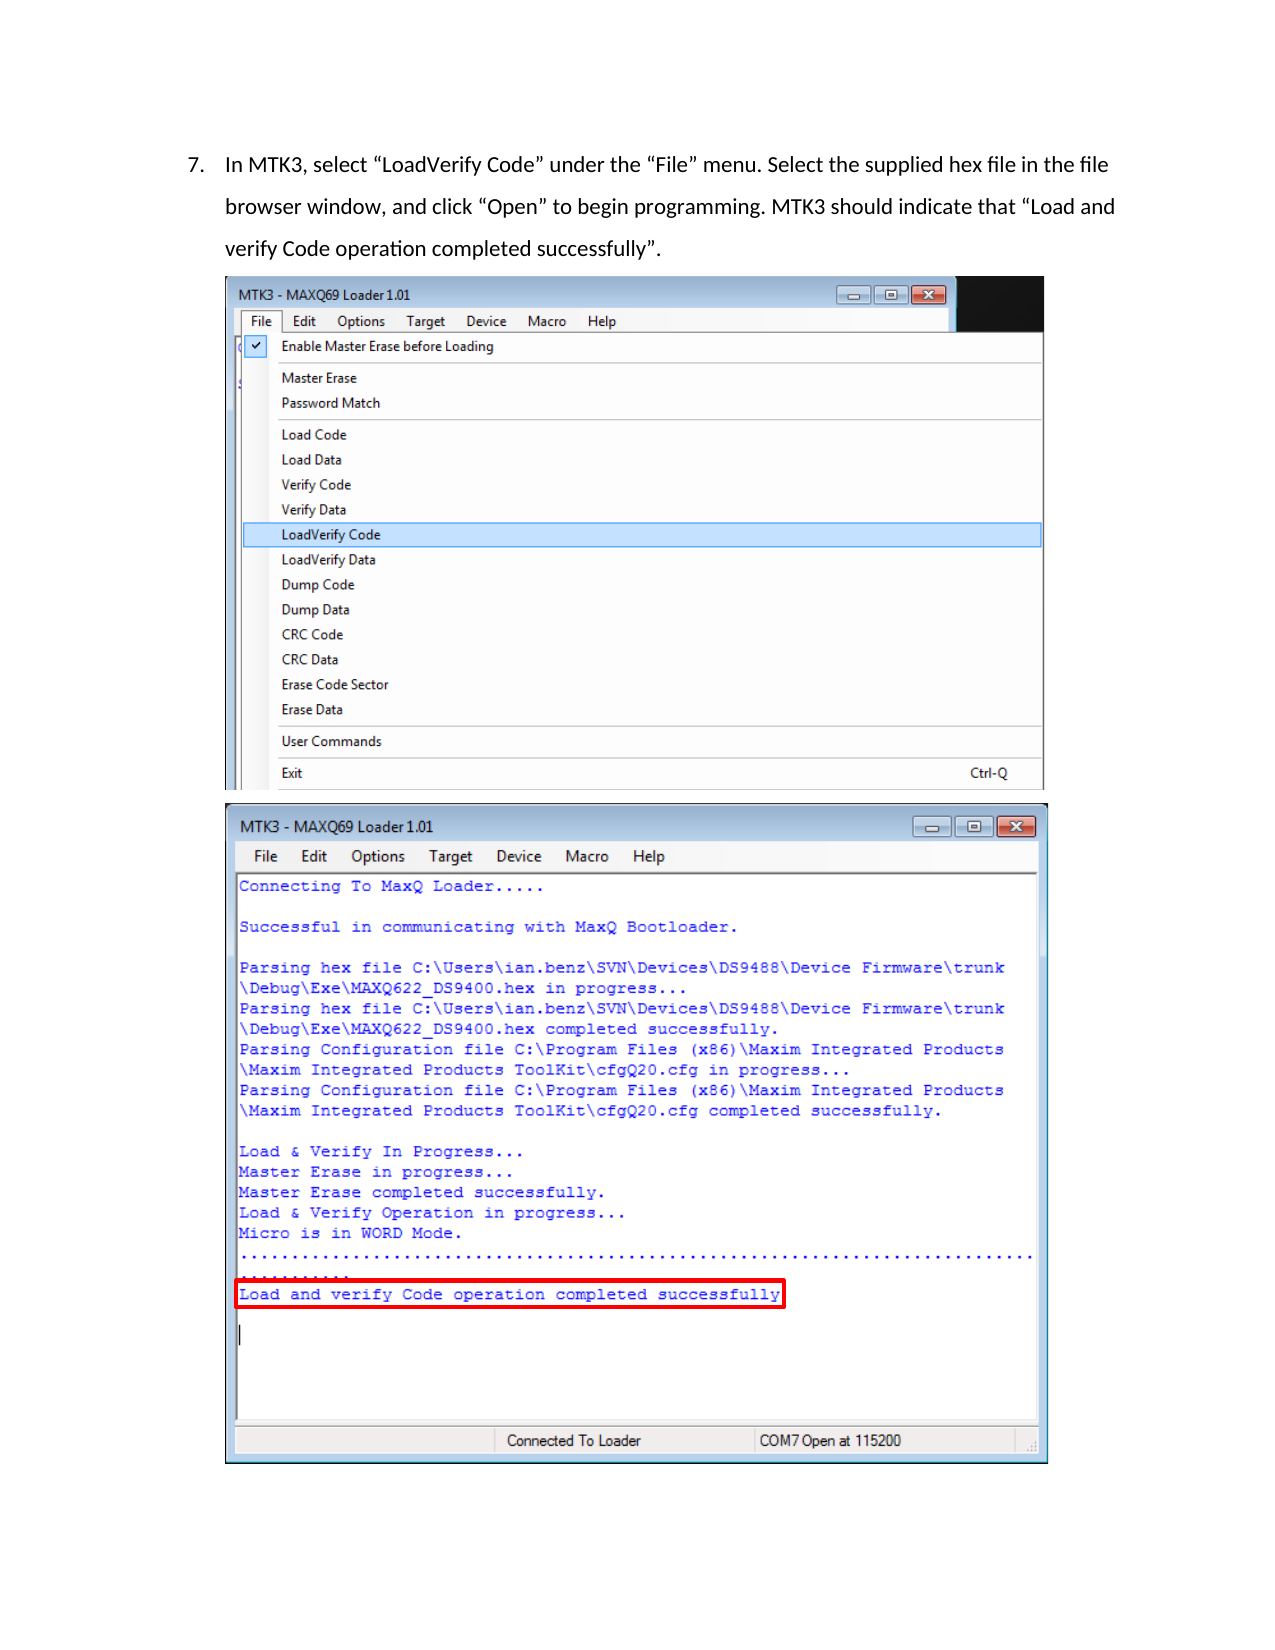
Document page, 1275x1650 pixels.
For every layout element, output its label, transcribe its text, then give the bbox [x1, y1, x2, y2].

picture [225, 803, 1049, 1464]
picture [225, 276, 1045, 790]
